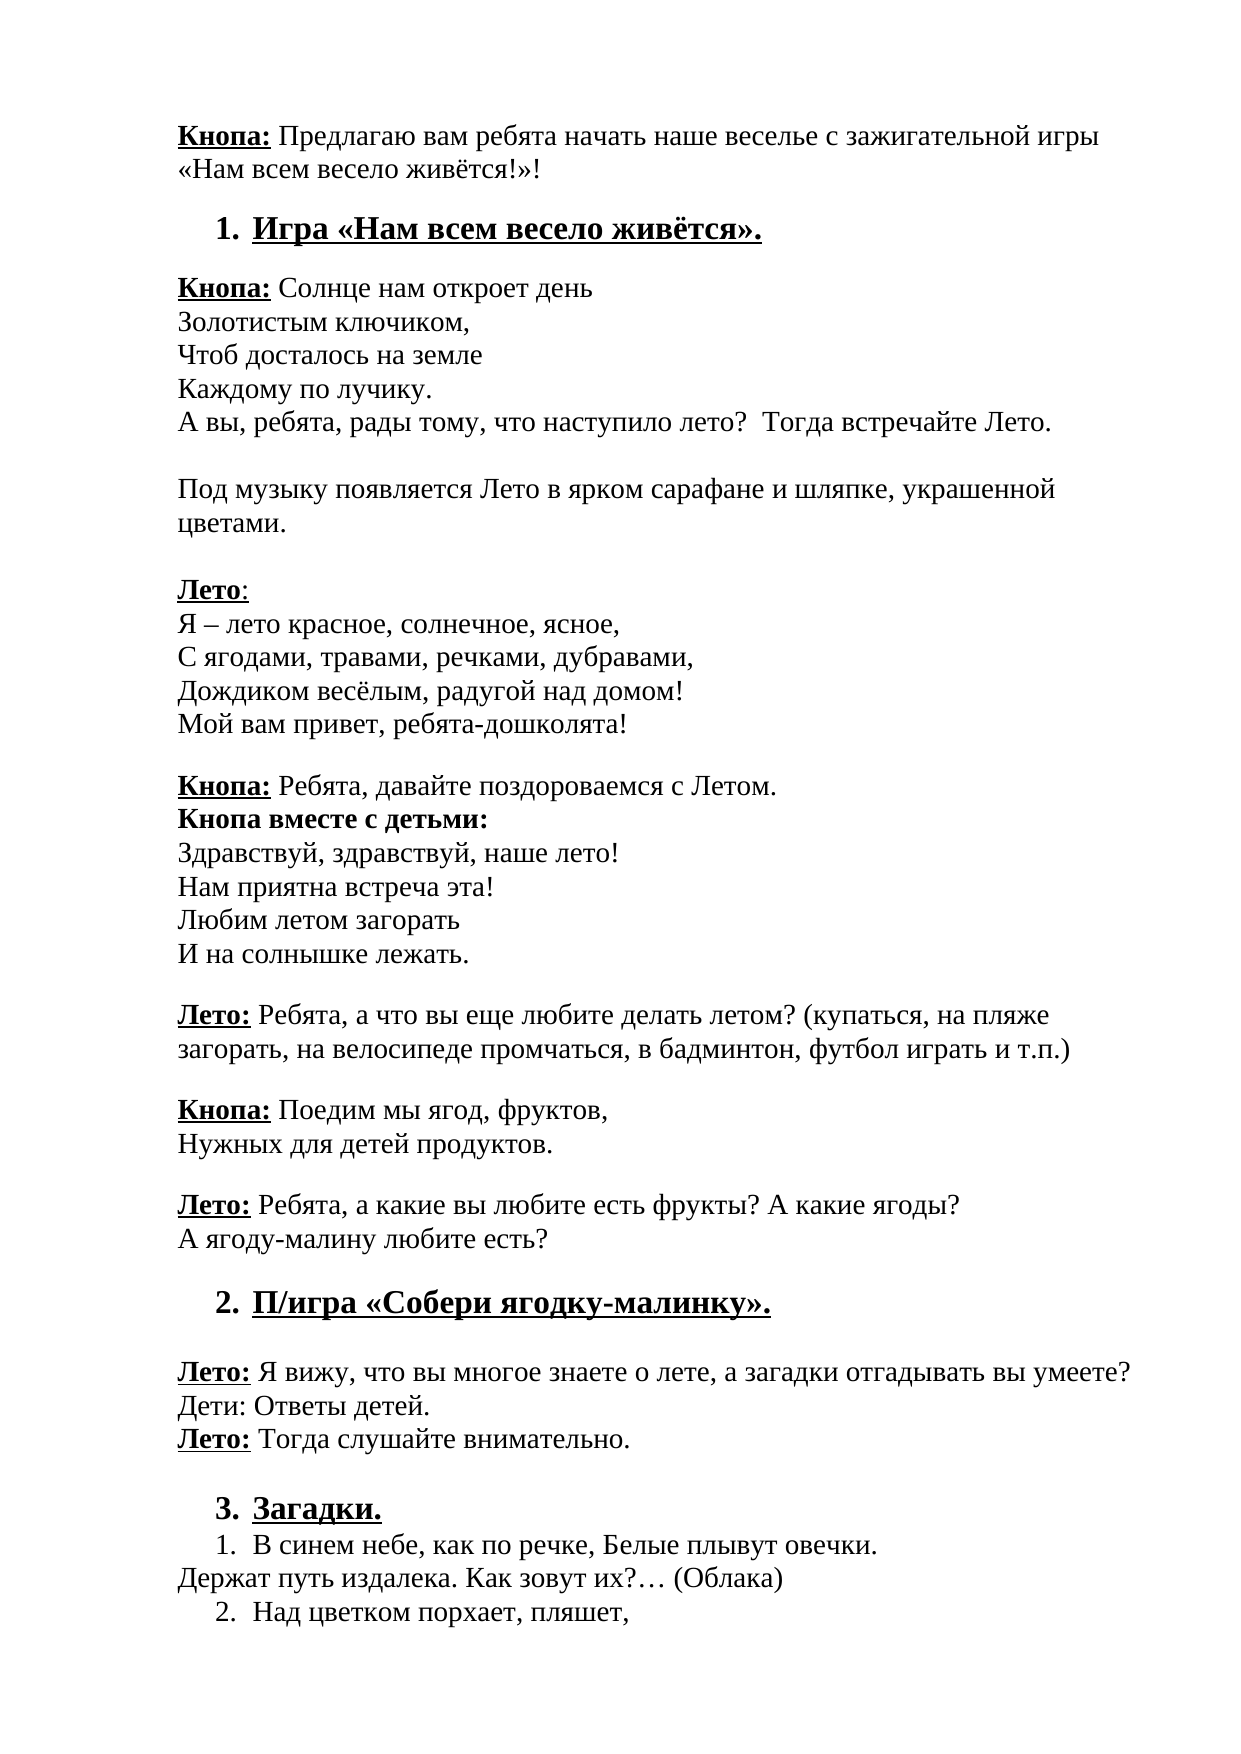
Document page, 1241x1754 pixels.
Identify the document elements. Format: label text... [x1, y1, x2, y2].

text Лето: Я вижу, что вы многое знаете о лете, а загадки отгадывать вы умеете? [177, 1354, 1152, 1388]
text Кнопа: Солнце нам откроет день Золотистым ключиком, Чтоб досталось на земле Каждому по лучику. А вы, ребята, рады тому, что наступило лето? Тогда встречайте Лето. [177, 270, 1152, 438]
text Дети: Ответы детей. [177, 1388, 1152, 1422]
list Над цветком порхает, пляшет, [215, 1594, 1152, 1628]
text Я – лето красное, солнечное, ясное, [177, 606, 1152, 639]
text Кнопа: Ребята, давайте поздороваемся с Летом. Кнопа вместе с детьми: [177, 768, 1152, 835]
list Загадки. [215, 1489, 1152, 1527]
text С ягодами, травами, речками, дубравами, [177, 639, 1152, 673]
list В синем небе, как по речке, Белые плывут овечки. [215, 1527, 1152, 1561]
text Держат путь издалека. Как зовут их?… (Облака) [177, 1561, 1152, 1594]
text Здравствуй, здравствуй, наше лето! Нам приятна встреча эта! Любим летом загорать И на солнышке лежать. [177, 835, 1152, 997]
text Под музыку появляется Лето в ярком сарафане и шляпке, украшенной цветами. [177, 472, 1152, 539]
text Лето: [177, 572, 1152, 606]
list Игра «Нам всем весело живётся». [215, 209, 1152, 247]
text Дождиком весёлым, радугой над домом! Мой вам привет, ребята-дошколята! [177, 673, 1152, 768]
text Кнопа: Предлагаю вам ребята начать наше веселье с зажигательной игры «Нам всем весело живётся!»! [177, 118, 1152, 185]
text Лето: Ребята, а какие вы любите есть фрукты? А какие ягоды? [177, 1187, 1152, 1221]
text Лето: Ребята, а что вы еще любите делать летом? (купаться, на пляже загорать, на велосипеде промчаться, в бадминтон, футбол играть и т.п.) [177, 997, 1152, 1092]
text Лето: Тогда слушайте внимательно. [177, 1422, 1152, 1455]
list П/игра «Собери ягодку-малинку». [215, 1283, 1152, 1321]
text А ягоду-малину любите есть? [177, 1221, 1152, 1283]
text Кнопа: Поедим мы ягод, фруктов, Нужных для детей продуктов. [177, 1092, 1152, 1187]
